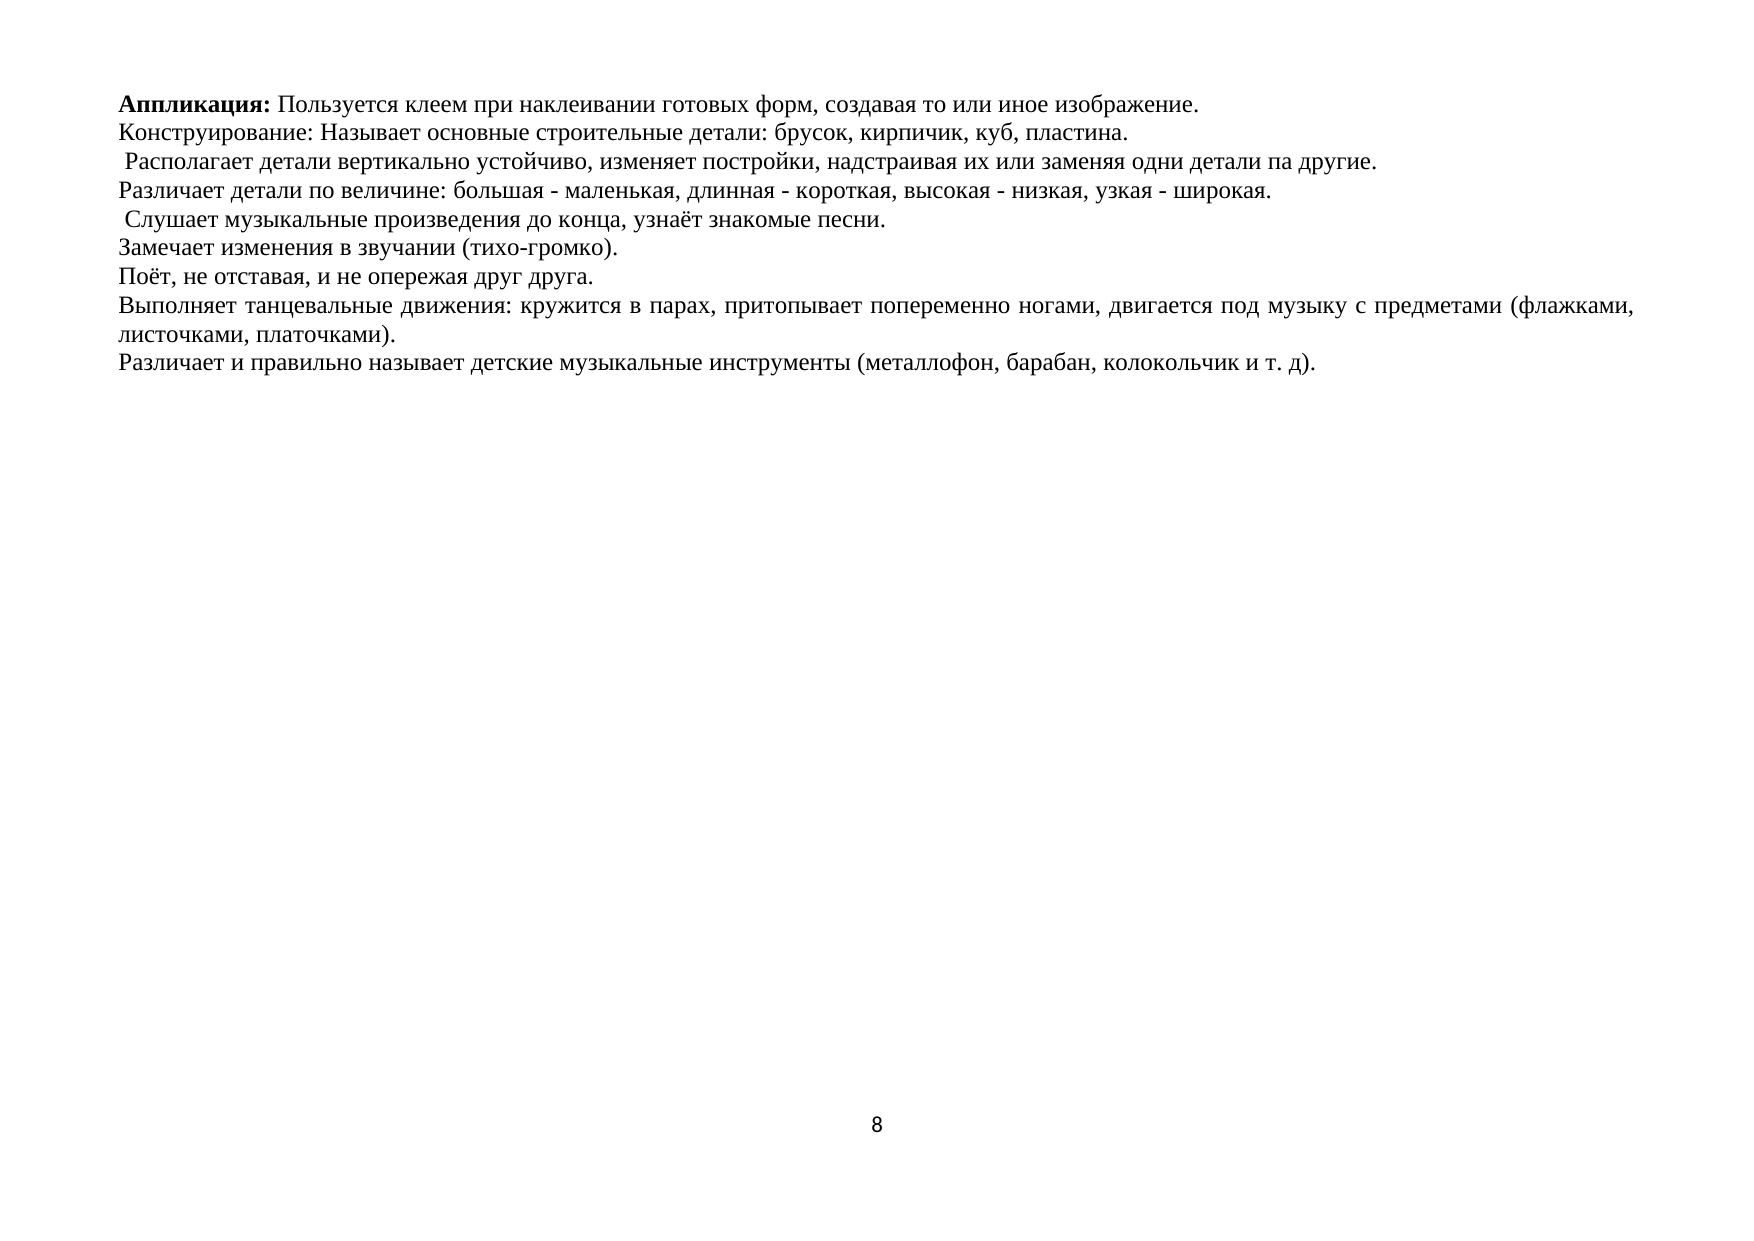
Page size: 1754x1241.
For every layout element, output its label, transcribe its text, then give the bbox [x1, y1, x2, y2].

text Слушает музыкальные произведения до конца, узнаёт знакомые песни. [118, 204, 1636, 232]
text Различает детали по величине: большая - маленькая, длинная - короткая, высокая - низкая, узкая - широкая. [118, 175, 1636, 204]
text Аппликация: Пользуется клеем при наклеивании готовых форм, создавая то или иное изображение. [118, 89, 1636, 117]
text Различает и правильно называет детские музыкальные инструменты (металлофон, барабан, колокольчик и т. д). [118, 347, 1636, 376]
text Конструирование: Называет основные строительные детали: брусок, кирпичик, куб, пластина. [118, 117, 1636, 146]
text Замечает изменения в звучании (тихо-громко). [118, 232, 1636, 261]
text Выполняет танцевальные движения: кружится в парах, притопывает попеременно ногами, двигается под музыку с предметами (флажками, листочками, платочками). [118, 290, 1636, 347]
text Поёт, не отставая, и не опережая друг друга. [118, 261, 1636, 290]
text Располагает детали вертикально устойчиво, изменяет постройки, надстраивая их или заменяя одни детали па другие. [118, 146, 1636, 175]
